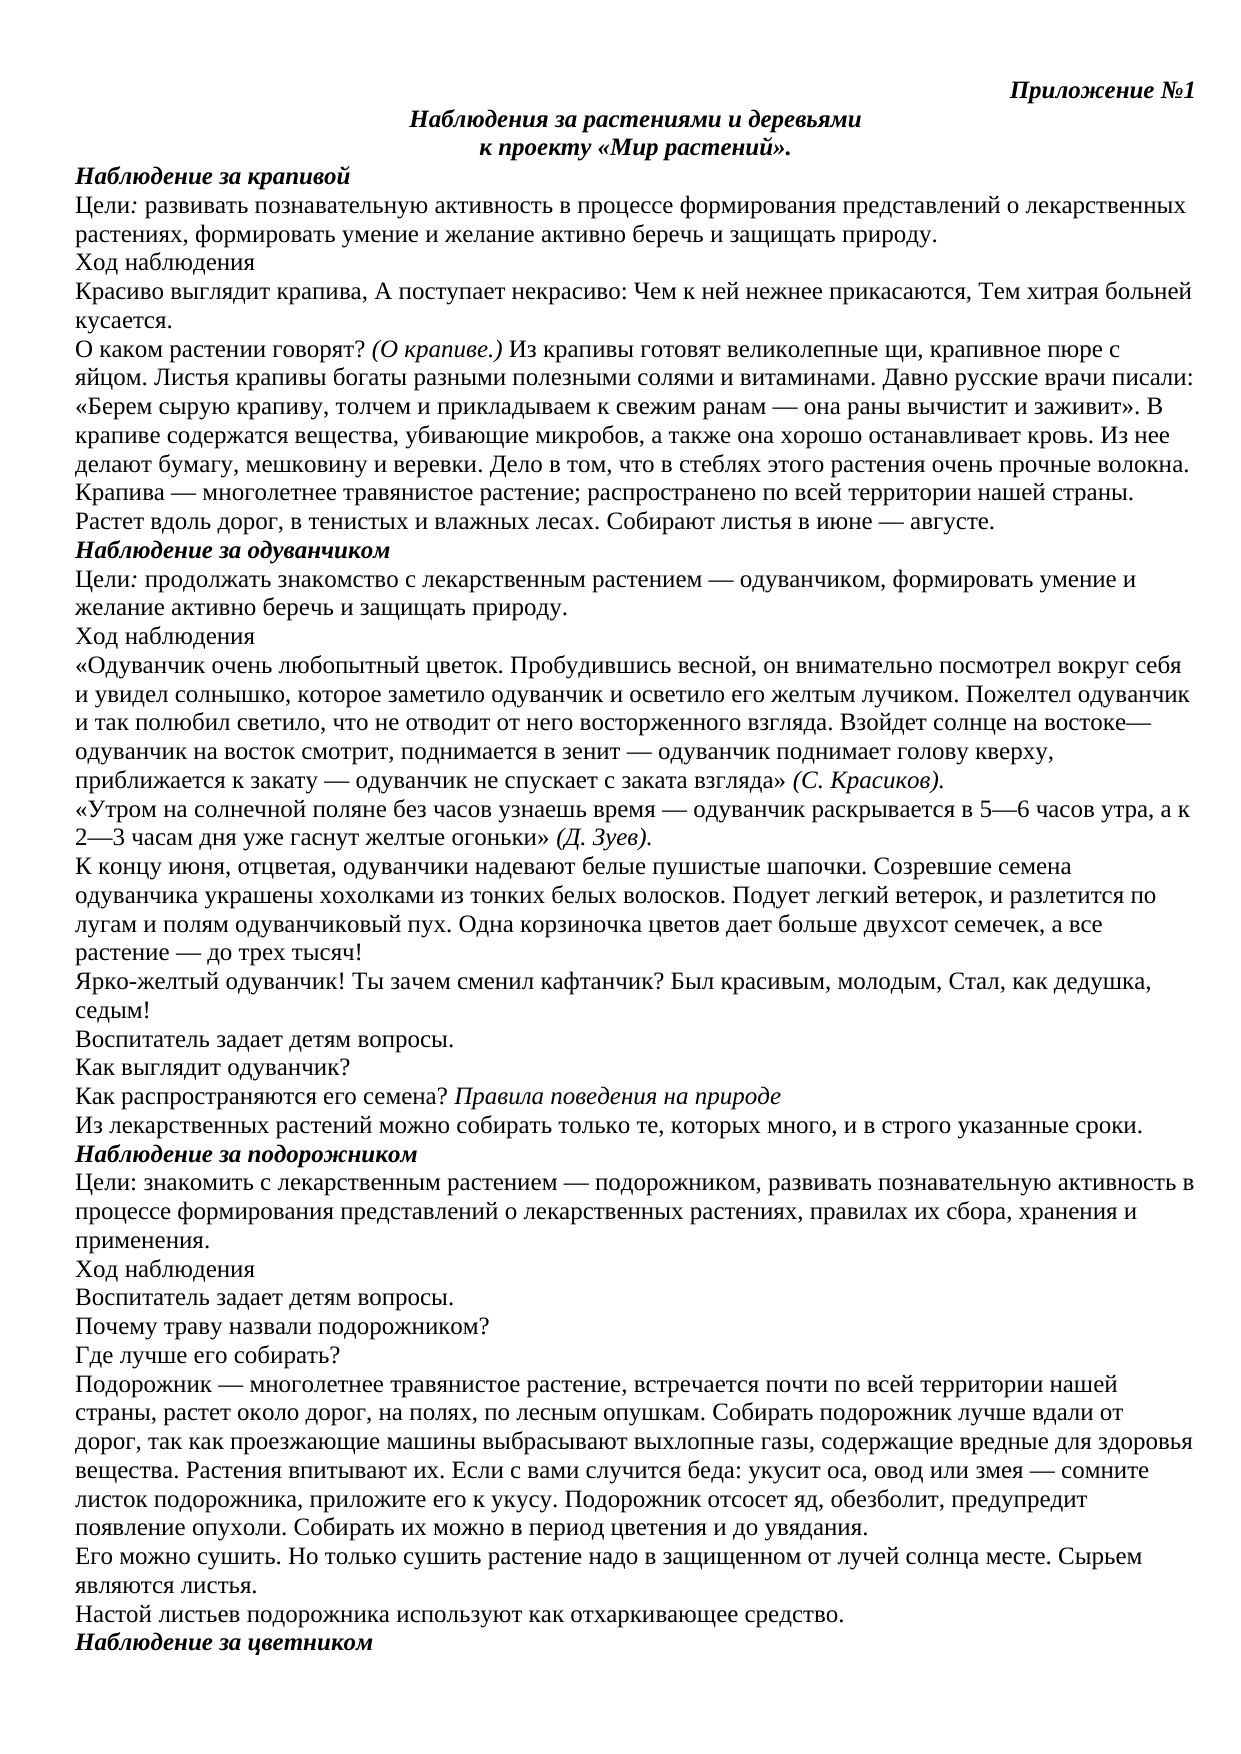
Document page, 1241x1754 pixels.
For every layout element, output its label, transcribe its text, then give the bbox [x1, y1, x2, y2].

text Цели: продолжать знакомство с лекарственным растением — одуванчиком, формировать умение и желание активно беречь и защищать природу. [75, 564, 1196, 621]
text Наблюдение за крапивой [75, 161, 1196, 190]
text Цели: знакомить с лекарственным растением — подорожником, развивать познавательную активность в процессе формирования представлений о лекарственных растениях, правилах их сбора, хранения и применения. [75, 1167, 1196, 1254]
text Настой листьев подорожника используют как отхаркивающее средство. [75, 1599, 1196, 1627]
text Ярко-желтый одуванчик! Ты зачем сменил кафтанчик? Был красивым, молодым, Стал, как дедушка, седым! [75, 966, 1196, 1024]
text Наблюдения за растениями и деревьями [75, 104, 1196, 132]
text Ход наблюдения [75, 247, 1196, 276]
text Как выглядит одуванчик? [75, 1052, 1196, 1081]
text Почему траву назвали подорожником? [75, 1311, 1196, 1340]
text Крапива — многолетнее травянистое растение; распространено по всей территории нашей страны. Растет вдоль дорог, в тенистых и влажных лесах. Собирают листья в июне — августе. [75, 477, 1196, 535]
text Цели: развивать познавательную активность в процессе формирования представлений о лекарственных растениях, формировать умение и желание активно беречь и защищать природу. [75, 190, 1196, 247]
text Наблюдение за подорожником [75, 1139, 1196, 1167]
text к проекту «Мир растений». [75, 132, 1196, 161]
text Воспитатель задает детям вопросы. [75, 1282, 1196, 1311]
text Ход наблюдения [75, 621, 1196, 650]
text Его можно сушить. Но только сушить растение надо в защищенном от лучей солнца месте. Сырьем являются листья. [75, 1541, 1196, 1599]
text Подорожник — многолетнее травянистое растение, встречается почти по всей территории нашей страны, растет около дорог, на полях, по лесным опушкам. Собирать подорожник лучше вдали от дорог, так как проезжающие машины выбрасывают выхлопные газы, содержащие вредные для здоровья вещества. Растения впитывают их. Если с вами случится беда: укусит оса, овод или змея — сомните листок подорожника, приложите его к укусу. Подорожник отсосет яд, обезболит, предупредит появление опухоли. Собирать их можно в период цветения и до увядания. [75, 1369, 1196, 1541]
text Где лучше его собирать? [75, 1340, 1196, 1369]
text Из лекарственных растений можно собирать только те, которых много, и в строго указанные сроки. [75, 1110, 1196, 1139]
text «Одуванчик очень любопытный цветок. Пробудившись весной, он внимательно посмотрел вокруг себя и увидел солнышко, которое заметило одуванчик и осветило его желтым лучиком. Пожелтел одуванчик и так полюбил светило, что не отводит от него восторженного взгляда. Взойдет солнце на востоке— одуванчик на восток смотрит, поднимается в зенит — одуванчик поднимает голову кверху, приближается к закату — одуванчик не спускает с заката взгляда» (С. Красиков). [75, 650, 1196, 794]
text Как распространяются его семена? Правила поведения на природе [75, 1081, 1196, 1110]
text Ход наблюдения [75, 1254, 1196, 1282]
text Красиво выглядит крапива, А поступает некрасиво: Чем к ней нежнее прикасаются, Тем хитрая больней кусается. [75, 276, 1196, 334]
text «Утром на солнечной поляне без часов узнаешь время — одуванчик раскрывается в 5—6 часов утра, а к 2—3 часам дня уже гаснут желтые огоньки» (Д. Зуев). [75, 794, 1196, 851]
text К концу июня, отцветая, одуванчики надевают белые пушистые шапочки. Созревшие семена одуванчика украшены хохолками из тонких белых волосков. Подует легкий ветерок, и разлетится по лугам и полям одуванчиковый пух. Одна корзиночка цветов дает больше двухсот семечек, а все растение — до трех тысяч! [75, 851, 1196, 966]
text Воспитатель задает детям вопросы. [75, 1024, 1196, 1052]
text Приложение №1 [75, 75, 1196, 104]
text Наблюдение за цветником [75, 1627, 1196, 1656]
text Наблюдение за одуванчиком [75, 535, 1196, 564]
text О каком растении говорят? (О крапиве.) Из крапивы готовят великолепные щи, крапивное пюре с яйцом. Листья крапивы богаты разными полезными солями и витаминами. Давно русские врачи писали: «Берем сырую крапиву, толчем и прикладываем к свежим ранам — она раны вычистит и заживит». В крапиве содержатся вещества, убивающие микробов, а также она хорошо останавливает кровь. Из нее делают бумагу, мешковину и веревки. Дело в том, что в стеблях этого растения очень прочные волокна. [75, 334, 1196, 477]
